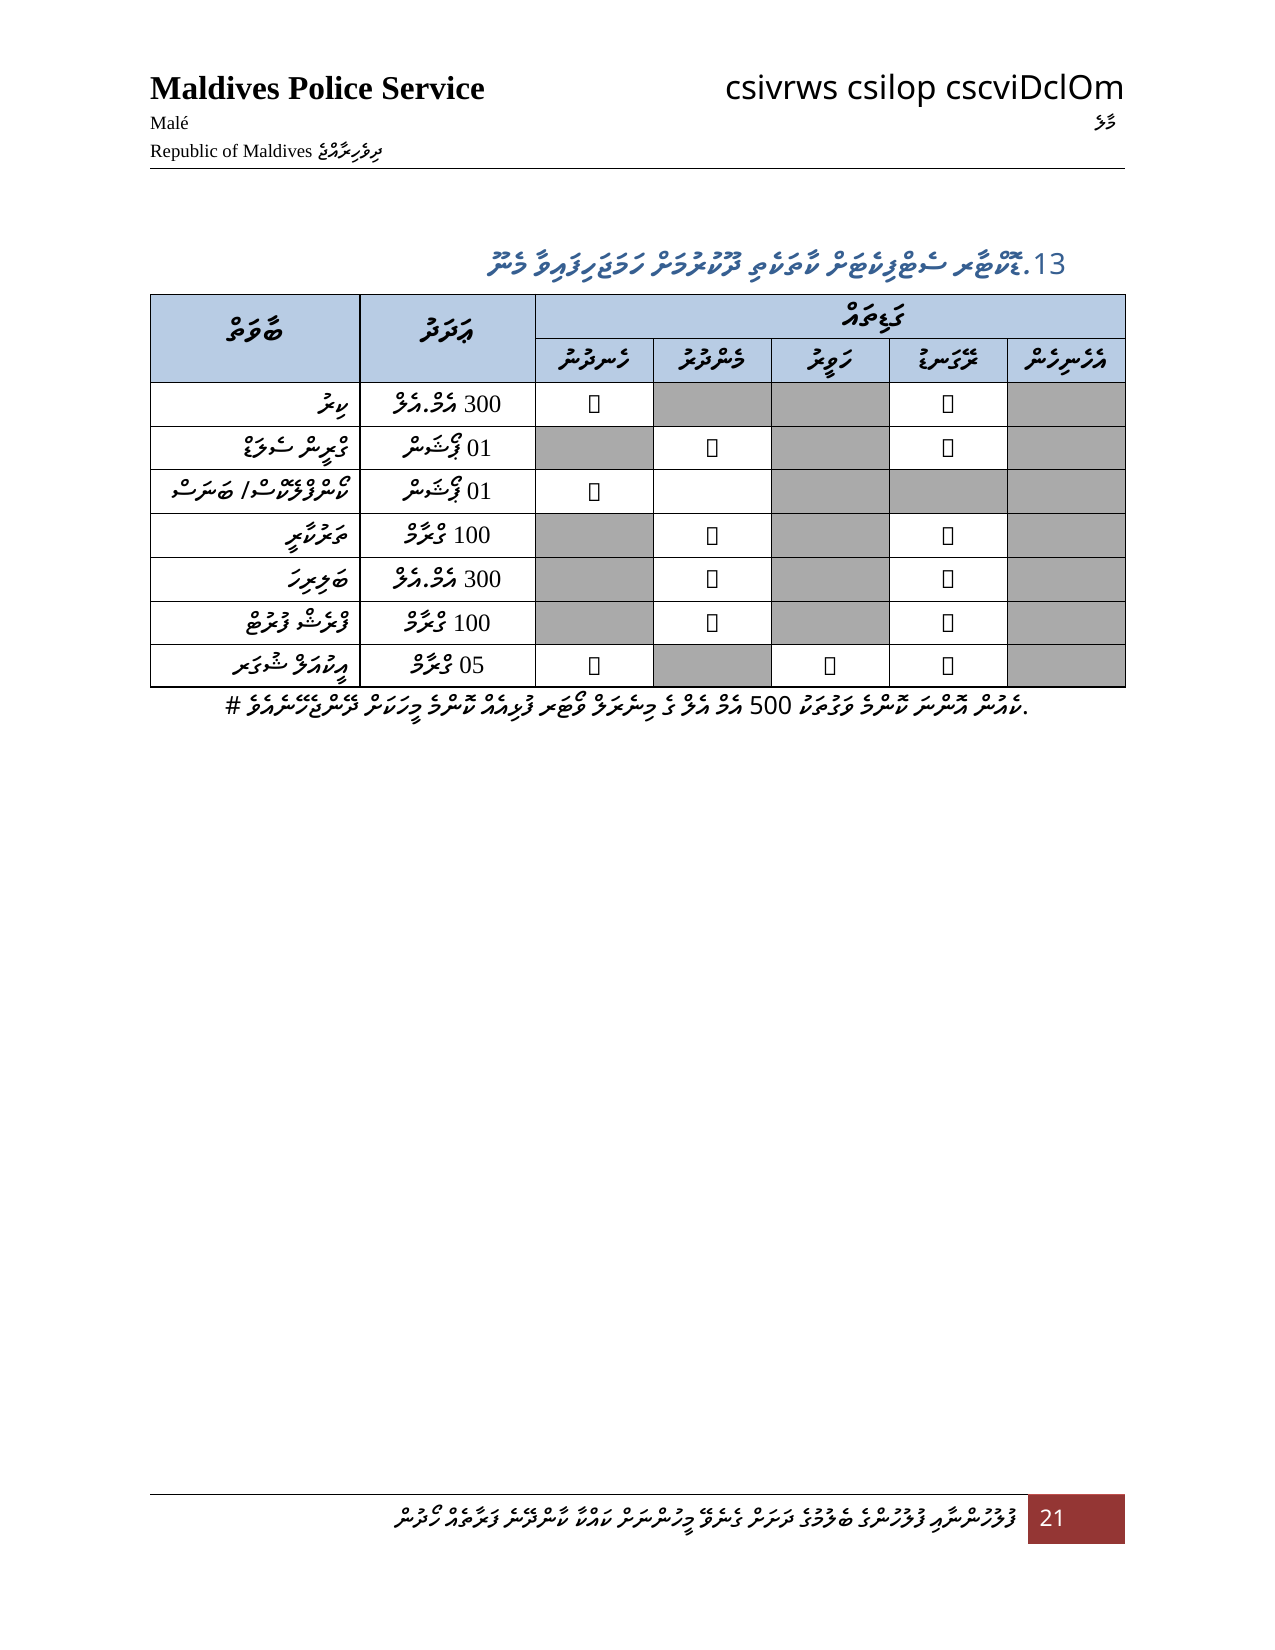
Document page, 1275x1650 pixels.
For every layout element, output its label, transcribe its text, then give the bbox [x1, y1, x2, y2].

table_cell [1008, 470, 1125, 513]
text ޑޮކްޓާރ ސެޓްފިކެޓަށް ކާތަކެތި ދޫކުރުމަށް ހަމަޖަހިފައިވާ މެނޫ [150, 243, 1022, 287]
table_cell  [890, 645, 1007, 686]
table_cell  [536, 645, 653, 686]
table_cell [1008, 383, 1125, 426]
table_cell [654, 470, 771, 513]
table_cell [772, 470, 889, 513]
table_cell  [654, 558, 771, 601]
table_cell ފްރެޝް ފުރުޓް [151, 602, 359, 644]
table_header ޢަދަދު [361, 295, 535, 382]
table_header ގަޑިތައް [536, 295, 1125, 338]
table_cell [1008, 514, 1125, 557]
table_cell [772, 514, 889, 557]
table_cell 01 ޕޯޝަން [361, 427, 535, 469]
table_cell  [772, 645, 889, 686]
table_cell  [890, 427, 1007, 469]
table_cell އީކުއަލް ޝުގަރ [151, 645, 359, 686]
table_cell [772, 602, 889, 644]
table_cell ހަވީރު [772, 339, 889, 382]
table_cell ކިރު [151, 383, 359, 426]
table_cell 05 ގްރާމް [361, 645, 535, 686]
table_cell [1008, 558, 1125, 601]
table_cell [772, 383, 889, 426]
table_cell  [654, 514, 771, 557]
table_cell [1008, 602, 1125, 644]
table_cell [772, 427, 889, 469]
table_cell މެންދުރު [654, 339, 771, 382]
table_cell އެހެނިހެން [1008, 339, 1125, 382]
text # ކެއުން އޮންނަ ކޮންމެ ވަގުތަކު 500 އެމް އެލް ގެ މިނެރަލް ވޯޓަރ ފުޅިއެއް ކޮންމެ މީހަކަށް ދޭންޖެހޭނެއެވެ. [195, 688, 1125, 725]
table_cell ކޯންފްލޭކްސް/ ބަނަސް [151, 470, 359, 513]
table_cell [890, 470, 1007, 513]
table_cell  [654, 427, 771, 469]
table_cell ގްރީން ސެލަޑް [151, 427, 359, 469]
table_cell  [536, 383, 653, 426]
table_cell 01 ޕޯޝަން [361, 470, 535, 513]
table_cell  [890, 602, 1007, 644]
table_cell 100 ގްރާމް [361, 514, 535, 557]
table_cell [1008, 645, 1125, 686]
table_header ބާވަތް [151, 295, 359, 382]
table_cell  [654, 602, 771, 644]
table_cell 100 ގްރާމް [361, 602, 535, 644]
table_cell [536, 602, 653, 644]
table_cell [536, 427, 653, 469]
table_cell  [890, 383, 1007, 426]
table_cell ތަރުކާރީ [151, 514, 359, 557]
table_cell 300 އެމް.އެލް [361, 558, 535, 601]
table_cell ބަލިރިހަ [151, 558, 359, 601]
table_cell [536, 514, 653, 557]
table_cell ހެނދުނު [536, 339, 653, 382]
table_cell [1008, 427, 1125, 469]
table_cell [654, 645, 771, 686]
table_cell  [890, 514, 1007, 557]
table_cell [772, 558, 889, 601]
table_cell [654, 383, 771, 426]
table_cell 300 އެމް.އެލް [361, 383, 535, 426]
table_cell [536, 558, 653, 601]
table_cell ރޭގަނޑު [890, 339, 1007, 382]
table_cell  [536, 470, 653, 513]
table_cell  [890, 558, 1007, 601]
